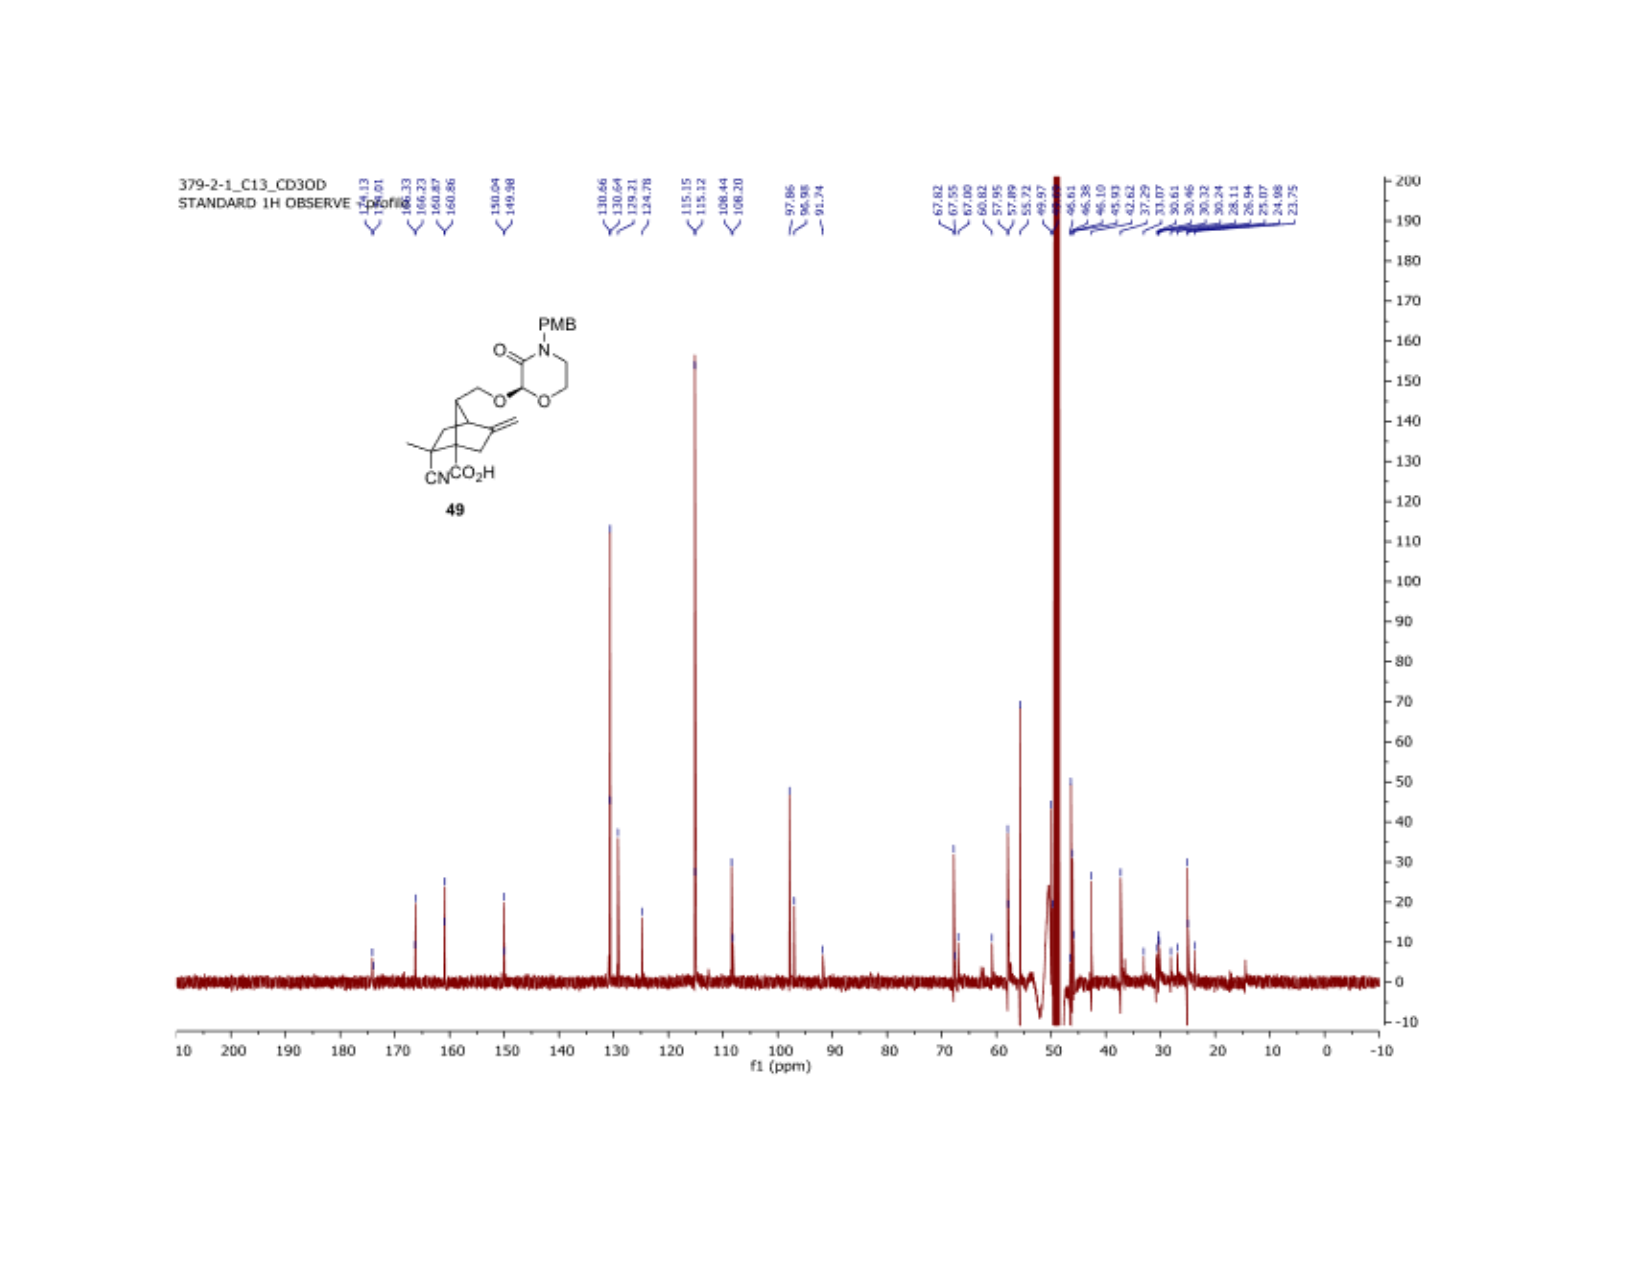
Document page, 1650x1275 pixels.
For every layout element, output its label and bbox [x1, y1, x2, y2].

picture [112, 112, 1463, 1114]
